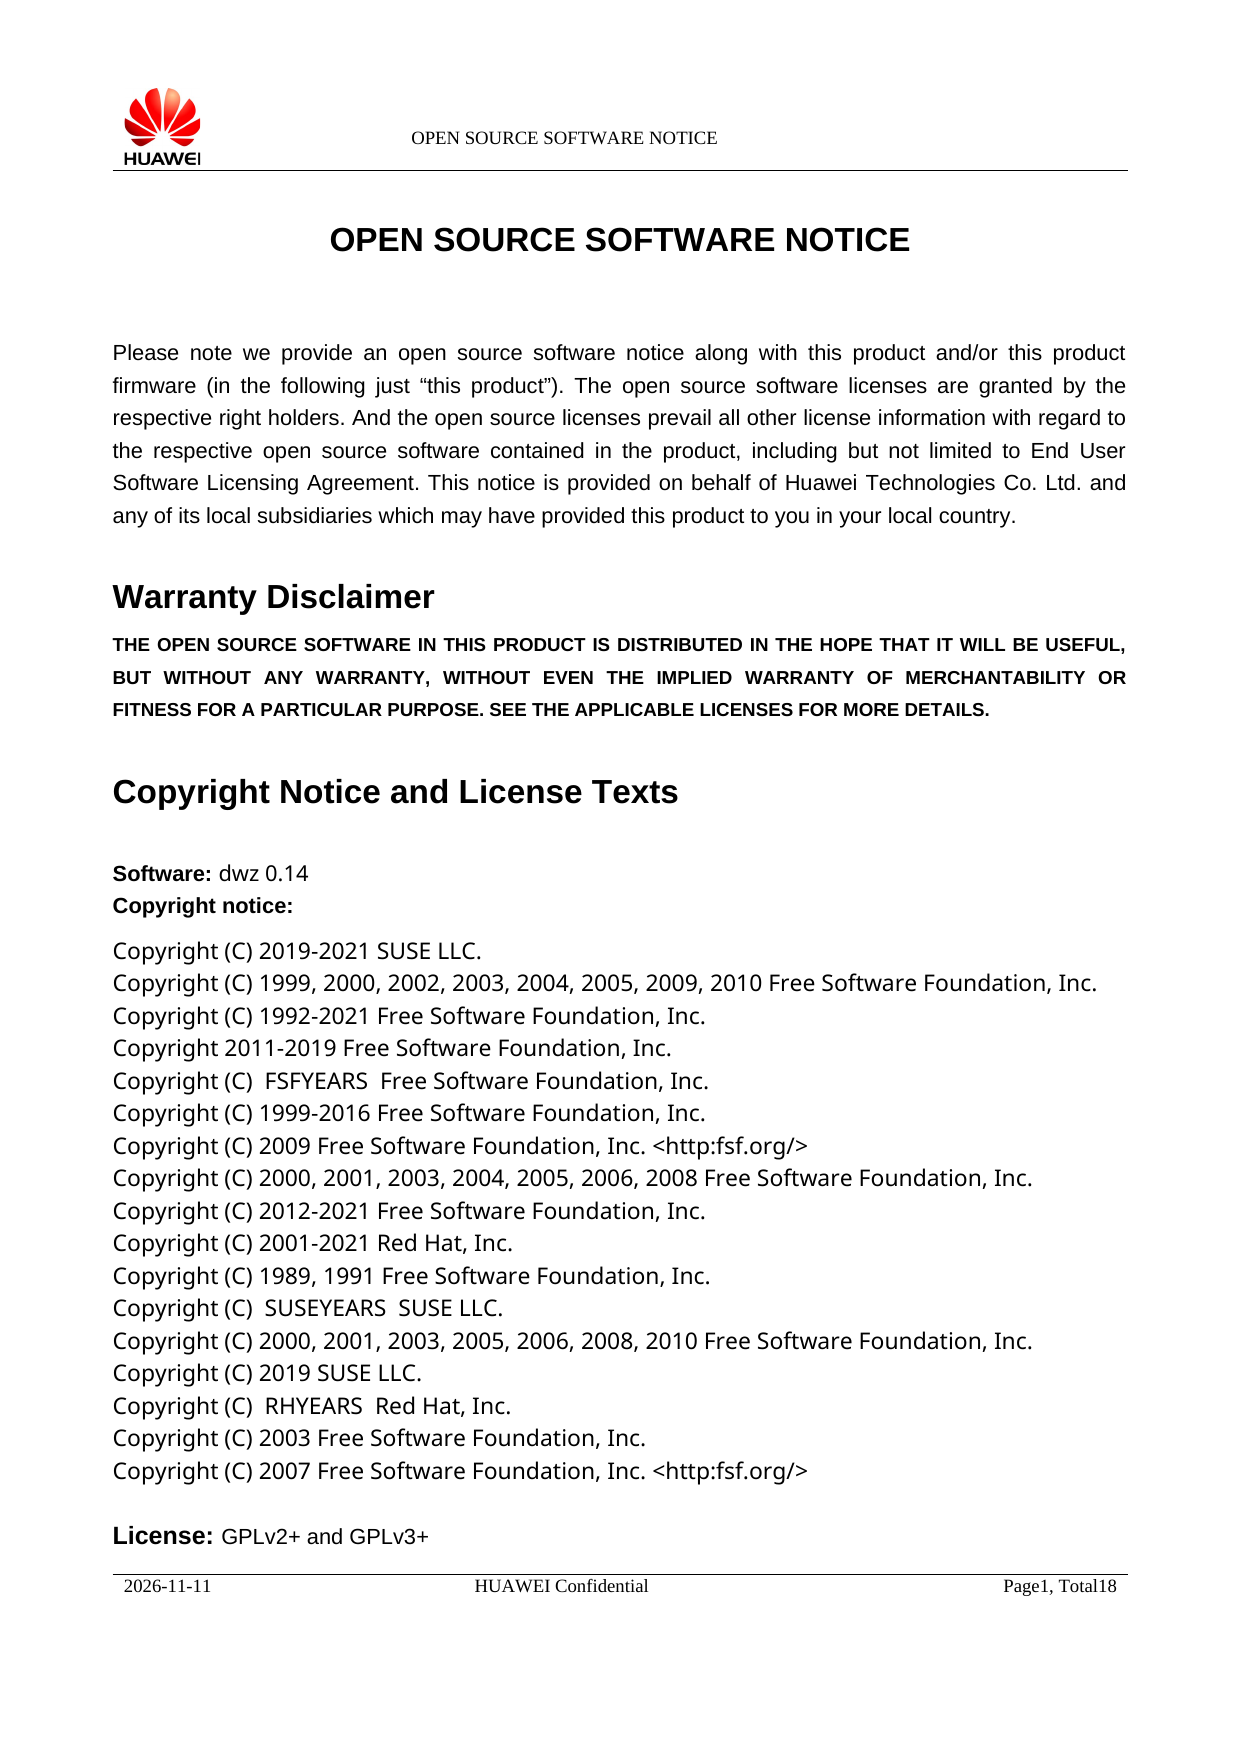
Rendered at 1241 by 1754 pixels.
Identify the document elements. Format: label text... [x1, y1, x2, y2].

text The open source software in this product is distributed in the hope that it will be useful, but WITHOUT ANY WARRANTY, without even the implied warranty of MERCHANTABILITY or FITNESS FOR A PARTICULAR PURPOSE. See the applicable licenses for more details. [112, 629, 1128, 726]
text OPEN SOURCE SOFTWARE NOTICE [112, 206, 1128, 271]
text Please note we provide an open source software notice along with this product and/or this product firmware (in the following just “this product”). The open source software licenses are granted by the respective right holders. And the open source licenses prevail all other license information with regard to the respective open source software contained in the product, including but not limited to End User Software Licensing Agreement. This notice is provided on behalf of Huawei Technologies Co. Ltd. and any of its local subsidiaries which may have provided this product to you in your local country. [112, 336, 1128, 531]
title Software: dwz 0.14 [112, 856, 1128, 889]
picture [124, 88, 201, 165]
text Copyright notice: [112, 889, 1128, 921]
text Copyright (C) 2019-2021 SUSE LLC. Copyright (C) 1999, 2000, 2002, 2003, 2004, 2005, 2009, 2010 Free Software Foundation, Inc. Copyright (C) 1992-2021 Free Software Foundation, Inc. Copyright 2011-2019 Free Software Foundation, Inc. Copyright (C) FSFYEARS Free Software Foundation, Inc. Copyright (C) 1999-2016 Free Software Foundation, Inc. Copyright (C) 2009 Free Software Foundation, Inc. <http:fsf.org/> Copyright (C) 2000, 2001, 2003, 2004, 2005, 2006, 2008 Free Software Foundation, Inc. Copyright (C) 2012-2021 Free Software Foundation, Inc. Copyright (C) 2001-2021 Red Hat, Inc. Copyright (C) 1989, 1991 Free Software Foundation, Inc. Copyright (C) SUSEYEARS SUSE LLC. Copyright (C) 2000, 2001, 2003, 2005, 2006, 2008, 2010 Free Software Foundation, Inc. Copyright (C) 2019 SUSE LLC. Copyright (C) RHYEARS Red Hat, Inc. Copyright (C) 2003 Free Software Foundation, Inc. Copyright (C) 2007 Free Software Foundation, Inc. <http:fsf.org/> [112, 934, 1128, 1519]
text Warranty Disclaimer [112, 564, 1128, 629]
text License: GPLv2+ and GPLv3+ [112, 1519, 1128, 1551]
text Copyright Notice and License Texts [112, 759, 1128, 824]
